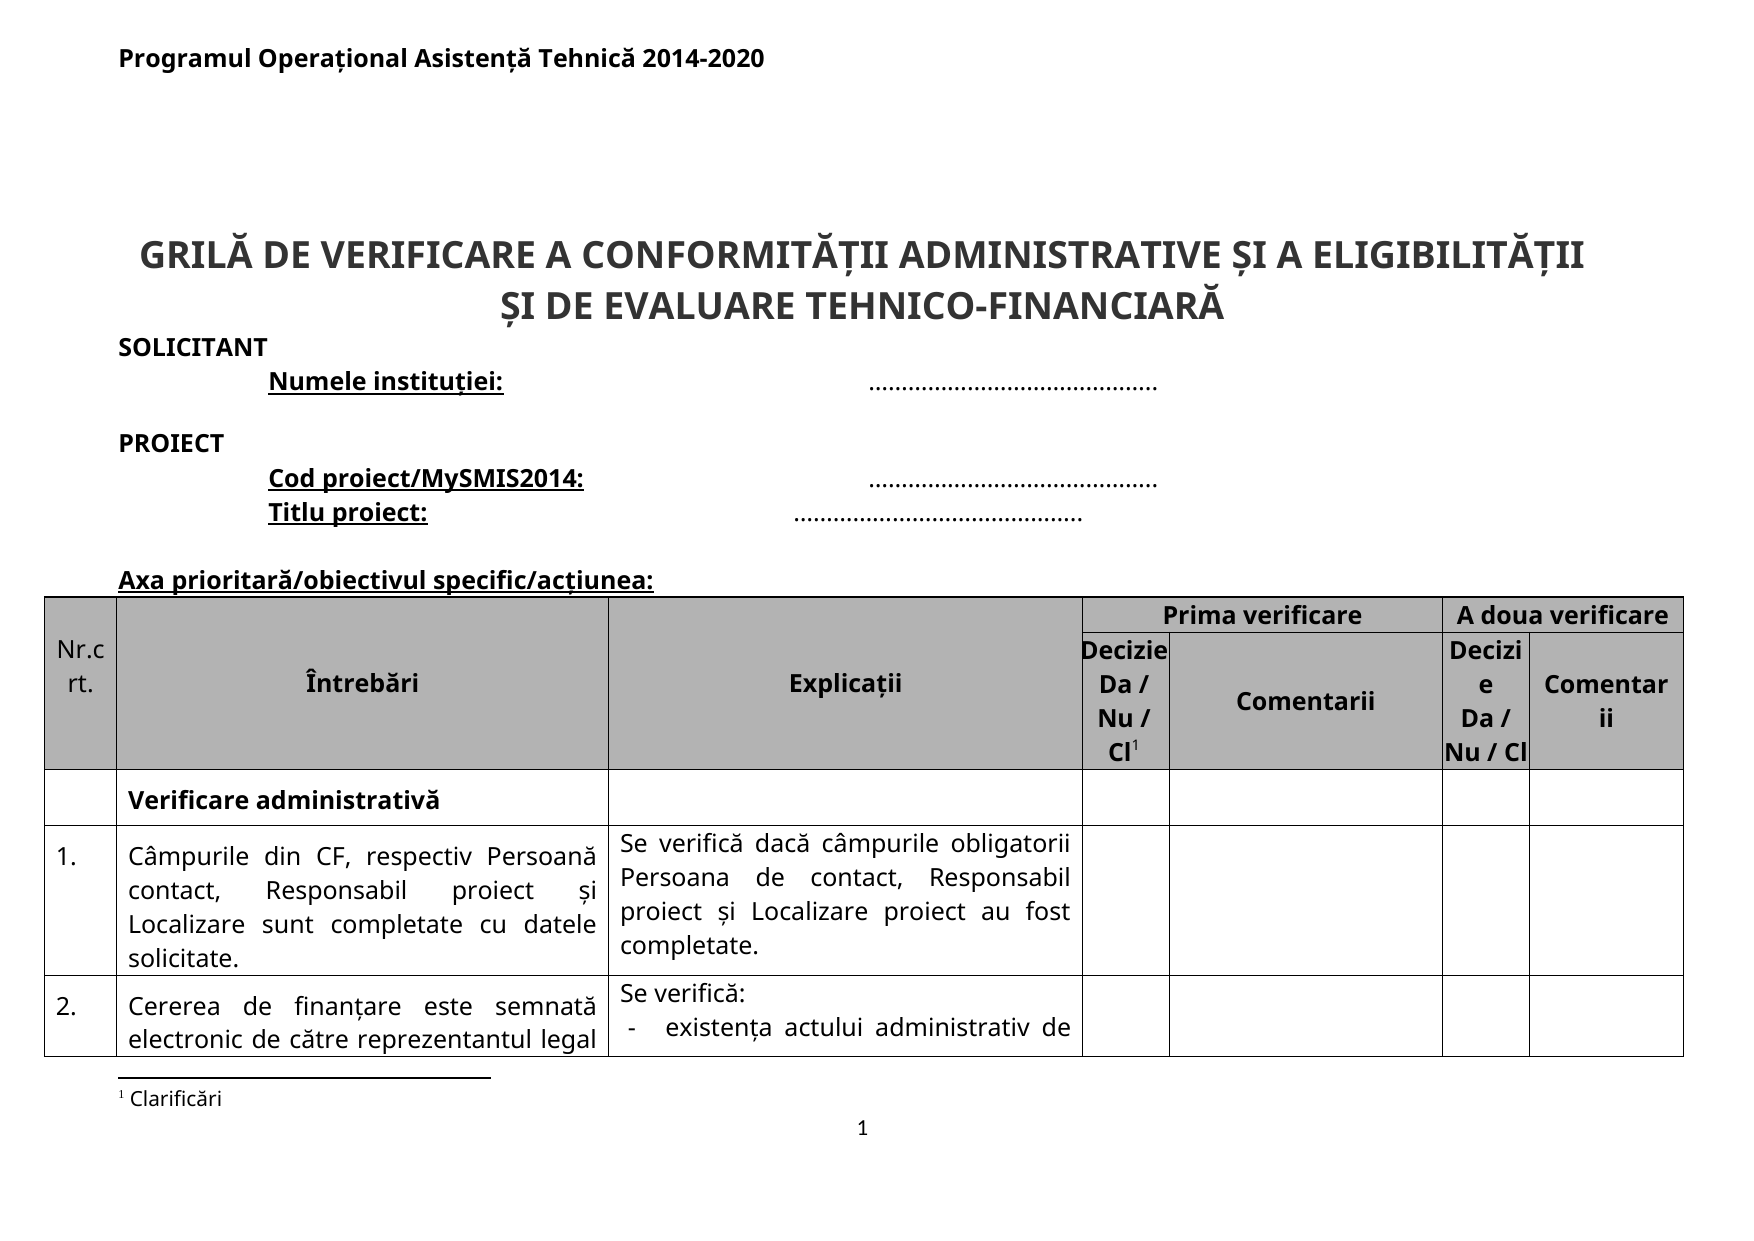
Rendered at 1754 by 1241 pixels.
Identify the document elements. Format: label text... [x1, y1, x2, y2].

table_cell [1530, 826, 1683, 974]
table_header Explicații [609, 598, 1082, 769]
text Numele instituţiei: …………………………………….. [118, 364, 1719, 398]
table_header Prima verificare [1083, 598, 1442, 632]
table_cell [1170, 770, 1442, 825]
text SOLICITANT [118, 330, 1719, 364]
text Titlu proiect: …………………………………….. [268, 494, 1719, 528]
table_cell 2. [45, 976, 116, 1056]
table_cell [45, 770, 116, 825]
table_header A doua verificare [1443, 598, 1683, 632]
text Cod proiect/MySMIS2014: …………………………………….. [268, 460, 1719, 494]
table_cell [1083, 976, 1169, 1056]
table_cell [1083, 826, 1169, 974]
table_cell [609, 770, 1082, 825]
text Programul Operaţional Asistenţă Tehnică 2014-2020 [118, 41, 1606, 75]
text GRILĂ DE VERIFICARE A CONFORMITĂȚII ADMINISTRATIVE ȘI A ELIGIBILITĂȚII ȘI DE EVALUARE TEHNICO-FINANCIARĂ [118, 228, 1606, 330]
table_cell Câmpurile din CF, respectiv Persoană contact, Responsabil proiect și Localizare sunt completate cu datele solicitate. [117, 826, 608, 974]
table_cell [1443, 770, 1529, 825]
table_cell Comentarii [1170, 633, 1442, 769]
table_cell [1170, 976, 1442, 1056]
text Axa prioritară/obiectivul specific/acțiunea: [118, 562, 1719, 596]
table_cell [117, 976, 608, 1056]
table_cell [1530, 770, 1683, 825]
table_cell [1443, 826, 1529, 974]
table_header Nr.crt. [45, 598, 116, 769]
text PROIECT [118, 426, 1719, 460]
table_cell Comentarii [1530, 633, 1683, 769]
table_cell [1083, 770, 1169, 825]
table_cell [1443, 976, 1529, 1056]
table_cell Decizie Da / Nu / Cl [1443, 633, 1529, 769]
table_cell 1. [45, 826, 116, 974]
table_header Întrebări [117, 598, 608, 769]
table_cell [1530, 976, 1683, 1056]
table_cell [609, 976, 1082, 1056]
table_cell Verificare administrativă [117, 770, 608, 825]
table_cell Se verifică dacă câmpurile obligatorii Persoana de contact, Responsabil proiect și Localizare proiect au fost completate. [609, 826, 1082, 974]
table_cell Decizie Da / Nu / Cl [1083, 633, 1169, 769]
table_cell [1170, 826, 1442, 974]
